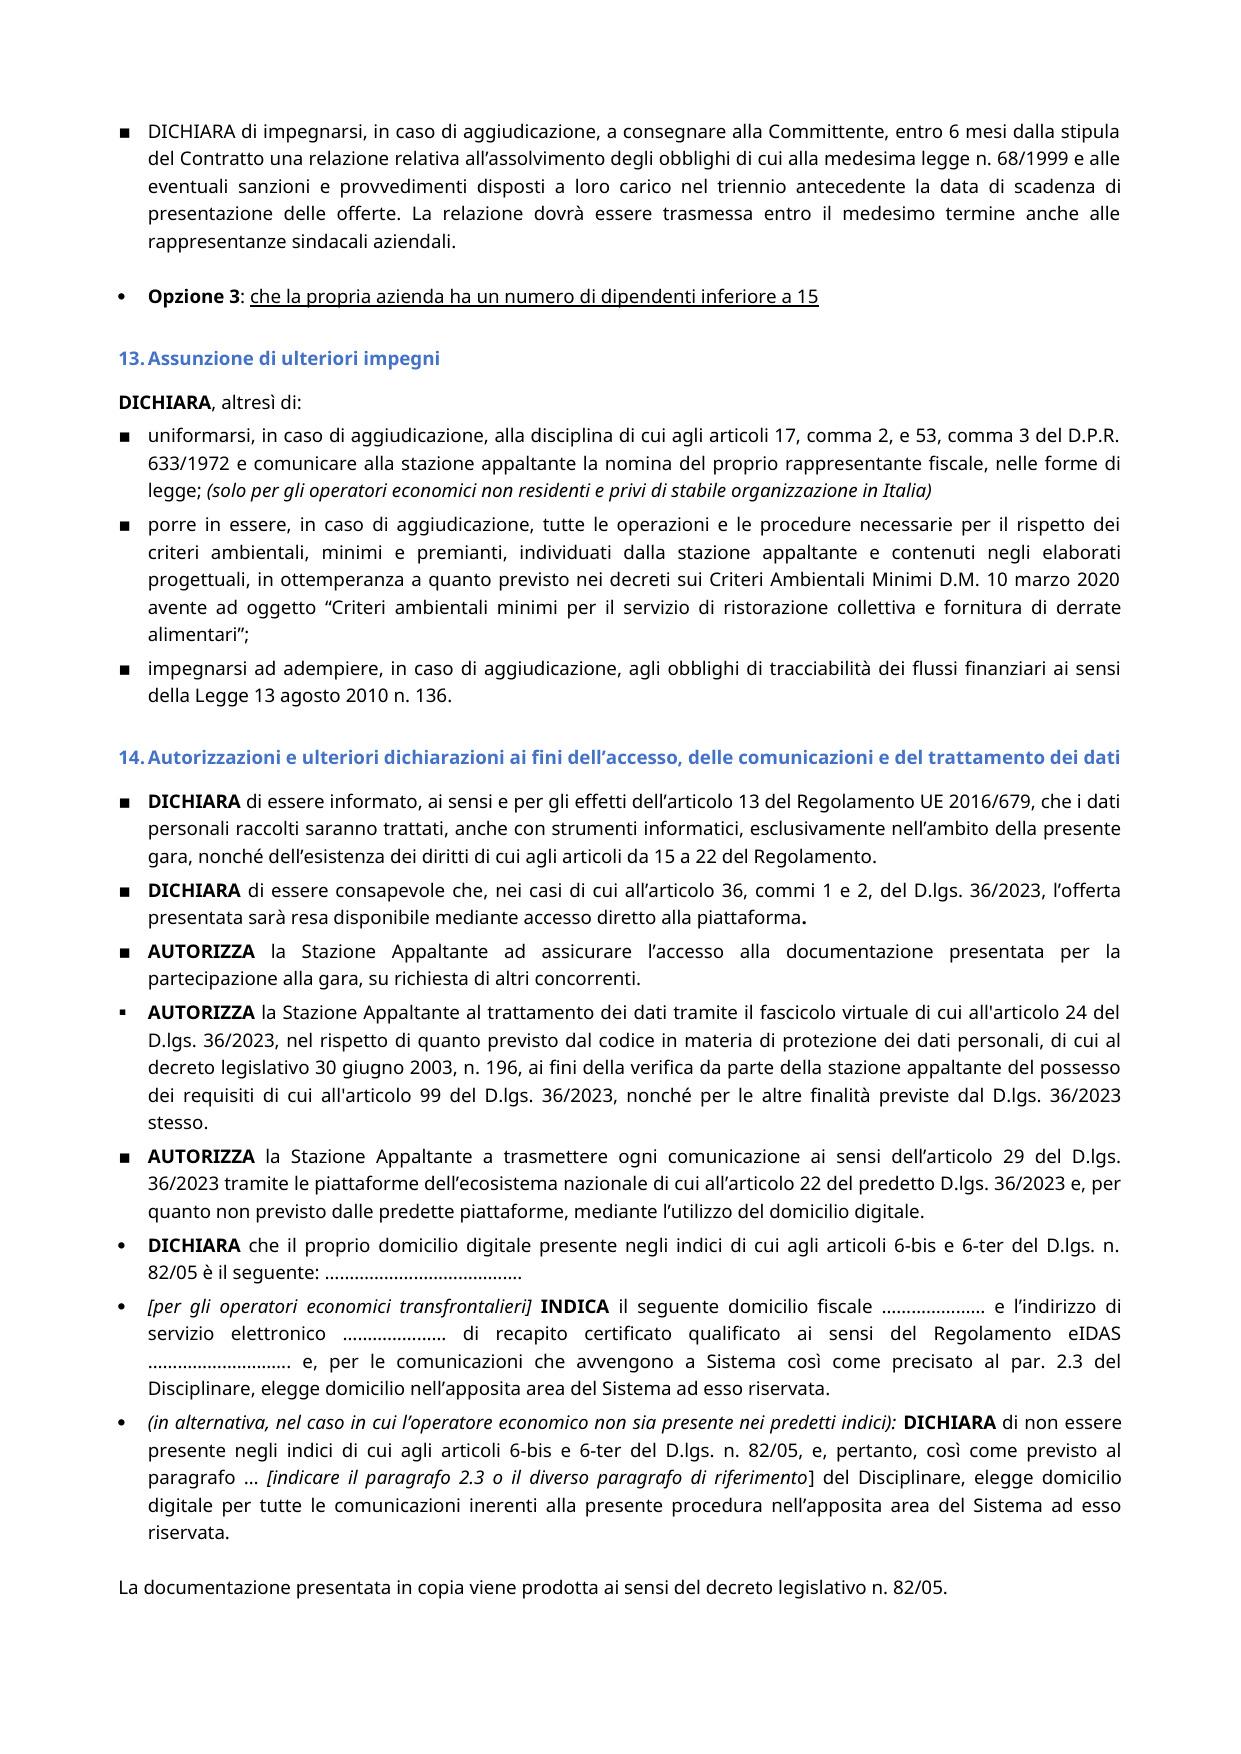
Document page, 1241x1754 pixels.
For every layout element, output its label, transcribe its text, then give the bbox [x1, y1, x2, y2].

text ▪ porre in essere, in caso di aggiudicazione, tutte le operazioni e le procedure necessarie per il rispetto dei criteri ambientali, minimi e premianti, individuati dalla stazione appaltante e contenuti negli elaborati progettuali, in ottemperanza a quanto previsto nei decreti sui Criteri Ambientali Minimi D.M. 10 marzo 2020 avente ad oggetto “Criteri ambientali minimi per il servizio di ristorazione collettiva e fornitura di derrate alimentari”; [118, 512, 1122, 647]
text La documentazione presentata in copia viene prodotta ai sensi del decreto legislativo n. 82/05. [118, 1574, 1122, 1600]
text ▪ DICHIARA di essere consapevole che, nei casi di cui all’articolo 36, commi 1 e 2, del D.lgs. 36/2023, l’offerta presentata sarà resa disponibile mediante accesso diretto alla piattaforma. [118, 877, 1122, 930]
text DICHIARA, altresì di: [118, 389, 1122, 414]
list Opzione 3: che la propria azienda ha un numero di dipendenti inferiore a 15 [118, 284, 1122, 309]
text ▪ uniformarsi, in caso di aggiudicazione, alla disciplina di cui agli articoli 17, comma 2, e 53, comma 3 del D.P.R. 633/1972 e comunicare alla stazione appaltante la nomina del proprio rappresentante fiscale, nelle forme di legge; (solo per gli operatori economici non residenti e privi di stabile organizzazione in Italia) [118, 423, 1122, 503]
list [per gli operatori economici transfrontalieri] INDICA il seguente domicilio fiscale ………………… e l’indirizzo di servizio elettronico ………………… di recapito certificato qualificato ai sensi del Regolamento eIDAS ……………………….. e, per le comunicazioni che avvengono a Sistema così come precisato al par. 2.3 del Disciplinare, elegge domicilio nell’apposita area del Sistema ad esso riservata. [118, 1293, 1122, 1401]
text ▪ DICHIARA di impegnarsi, in caso di aggiudicazione, a consegnare alla Committente, entro 6 mesi dalla stipula del Contratto una relazione relativa all’assolvimento degli obblighi di cui alla medesima legge n. 68/1999 e alle eventuali sanzioni e provvedimenti disposti a loro carico nel triennio antecedente la data di scadenza di presentazione delle offerte. La relazione dovrà essere trasmessa entro il medesimo termine anche alle rappresentanze sindacali aziendali. [118, 118, 1122, 254]
text ▪ AUTORIZZA la Stazione Appaltante a trasmettere ogni comunicazione ai sensi dell’articolo 29 del D.lgs. 36/2023 tramite le piattaforme dell’ecosistema nazionale di cui all’articolo 22 del predetto D.lgs. 36/2023 e, per quanto non previsto dalle predette piattaforme, mediante l’utilizzo del domicilio digitale. [118, 1143, 1122, 1224]
text ▪ AUTORIZZA la Stazione Appaltante ad assicurare l’accesso alla documentazione presentata per la partecipazione alla gara, su richiesta di altri concorrenti. [118, 938, 1122, 991]
text ▪ DICHIARA di essere informato, ai sensi e per gli effetti dell’articolo 13 del Regolamento UE 2016/679, che i dati personali raccolti saranno trattati, anche con strumenti informatici, esclusivamente nell’ambito della presente gara, nonché dell’esistenza dei diritti di cui agli articoli da 15 a 22 del Regolamento. [118, 788, 1122, 869]
list Autorizzazioni e ulteriori dichiarazioni ai fini dell’accesso, delle comunicazioni e del trattamento dei dati [118, 744, 1122, 769]
list DICHIARA che il proprio domicilio digitale presente negli indici di cui agli articoli 6-bis e 6-ter del D.lgs. n. 82/05 è il seguente: …………………………………. [118, 1232, 1122, 1285]
list AUTORIZZA la Stazione Appaltante al trattamento dei dati tramite il fascicolo virtuale di cui all'articolo 24 del D.lgs. 36/2023, nel rispetto di quanto previsto dal codice in materia di protezione dei dati personali, di cui al decreto legislativo 30 giugno 2003, n. 196, ai fini della verifica da parte della stazione appaltante del possesso dei requisiti di cui all'articolo 99 del D.lgs. 36/2023, nonché per le altre finalità previste dal D.lgs. 36/2023 stesso. [118, 999, 1122, 1135]
text ▪ impegnarsi ad adempiere, in caso di aggiudicazione, agli obblighi di tracciabilità dei flussi finanziari ai sensi della Legge 13 agosto 2010 n. 136. [118, 655, 1122, 708]
list Assunzione di ulteriori impegni [118, 345, 1122, 370]
list (in alternativa, nel caso in cui l’operatore economico non sia presente nei predetti indici): DICHIARA di non essere presente negli indici di cui agli articoli 6-bis e 6-ter del D.lgs. n. 82/05, e, pertanto, così come previsto al paragrafo … [indicare il paragrafo 2.3 o il diverso paragrafo di riferimento] del Disciplinare, elegge domicilio digitale per tutte le comunicazioni inerenti alla presente procedura nell’apposita area del Sistema ad esso riservata. [118, 1409, 1122, 1545]
